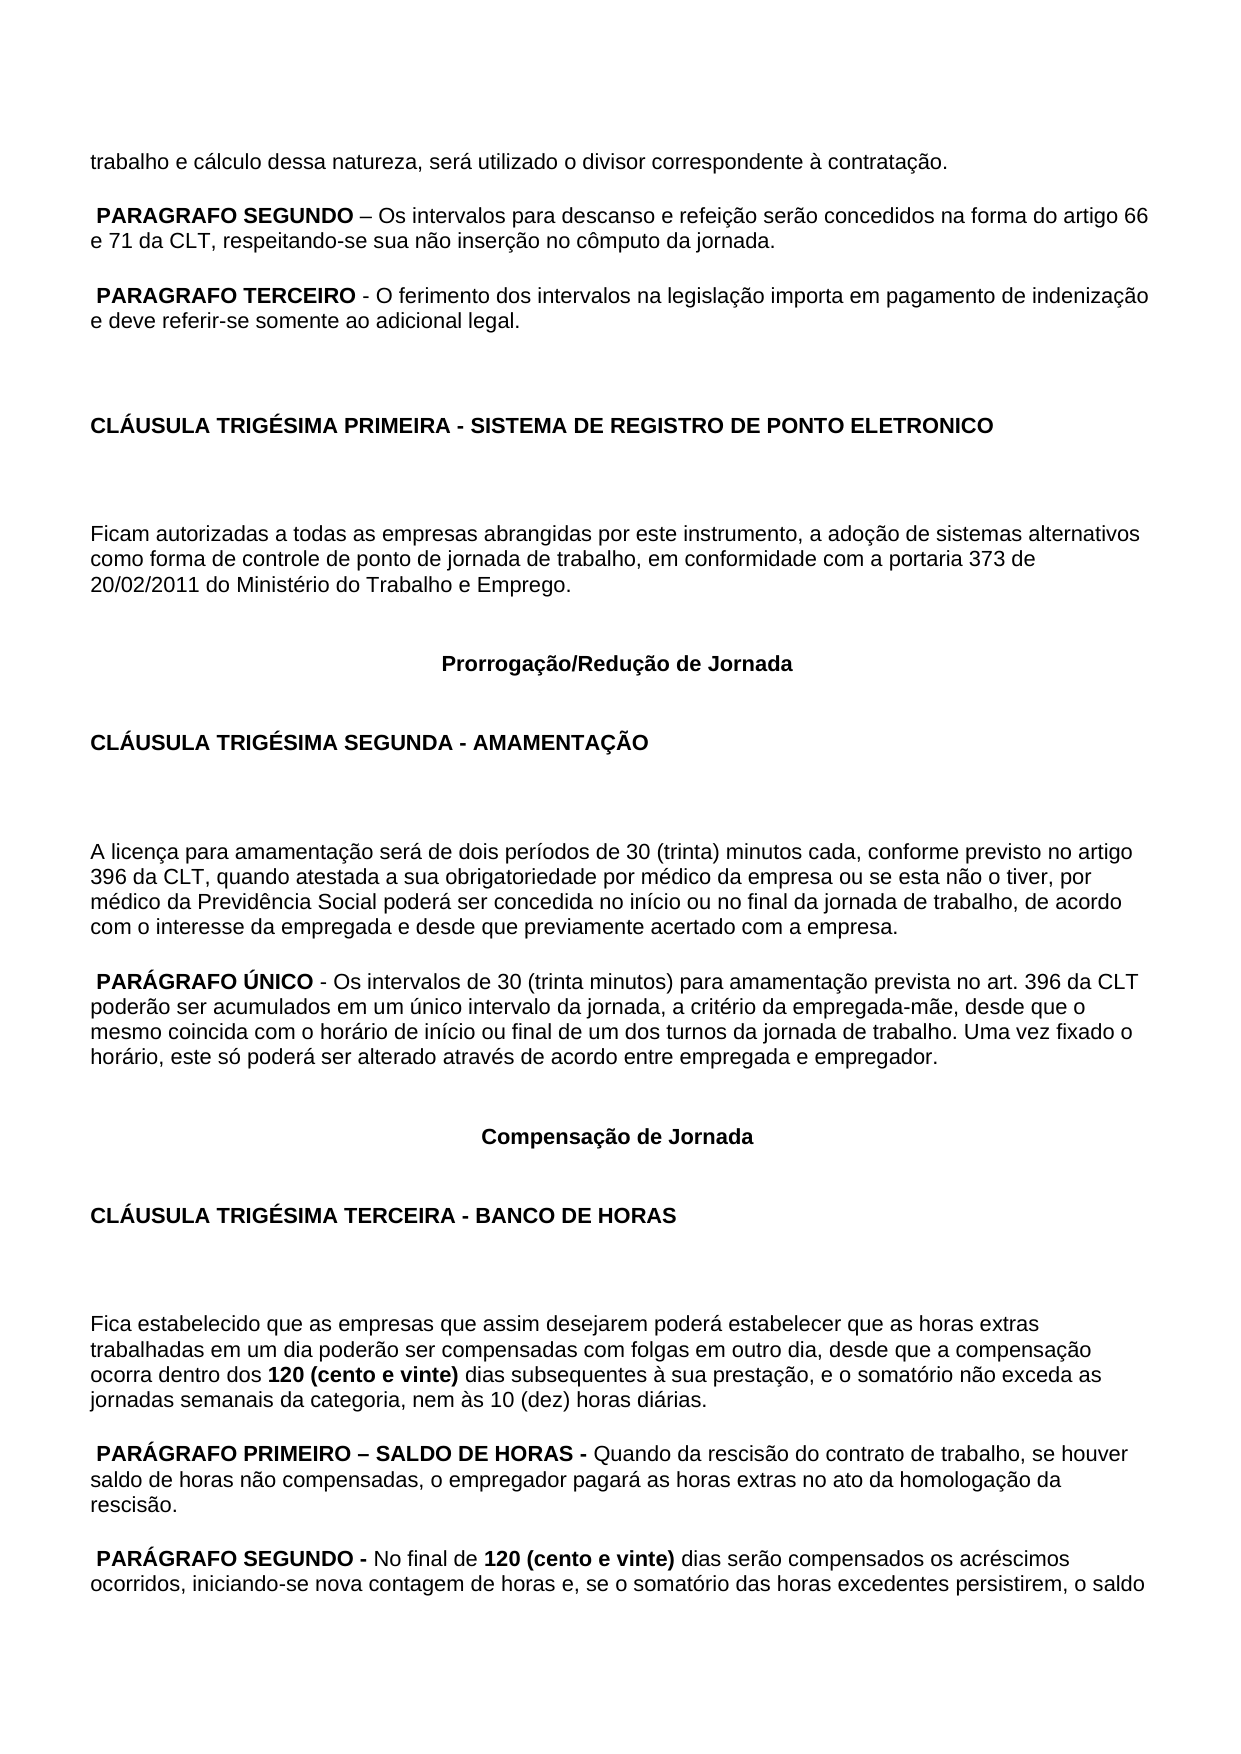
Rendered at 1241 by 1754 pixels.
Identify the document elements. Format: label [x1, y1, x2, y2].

table_header [89, 118, 1152, 1598]
